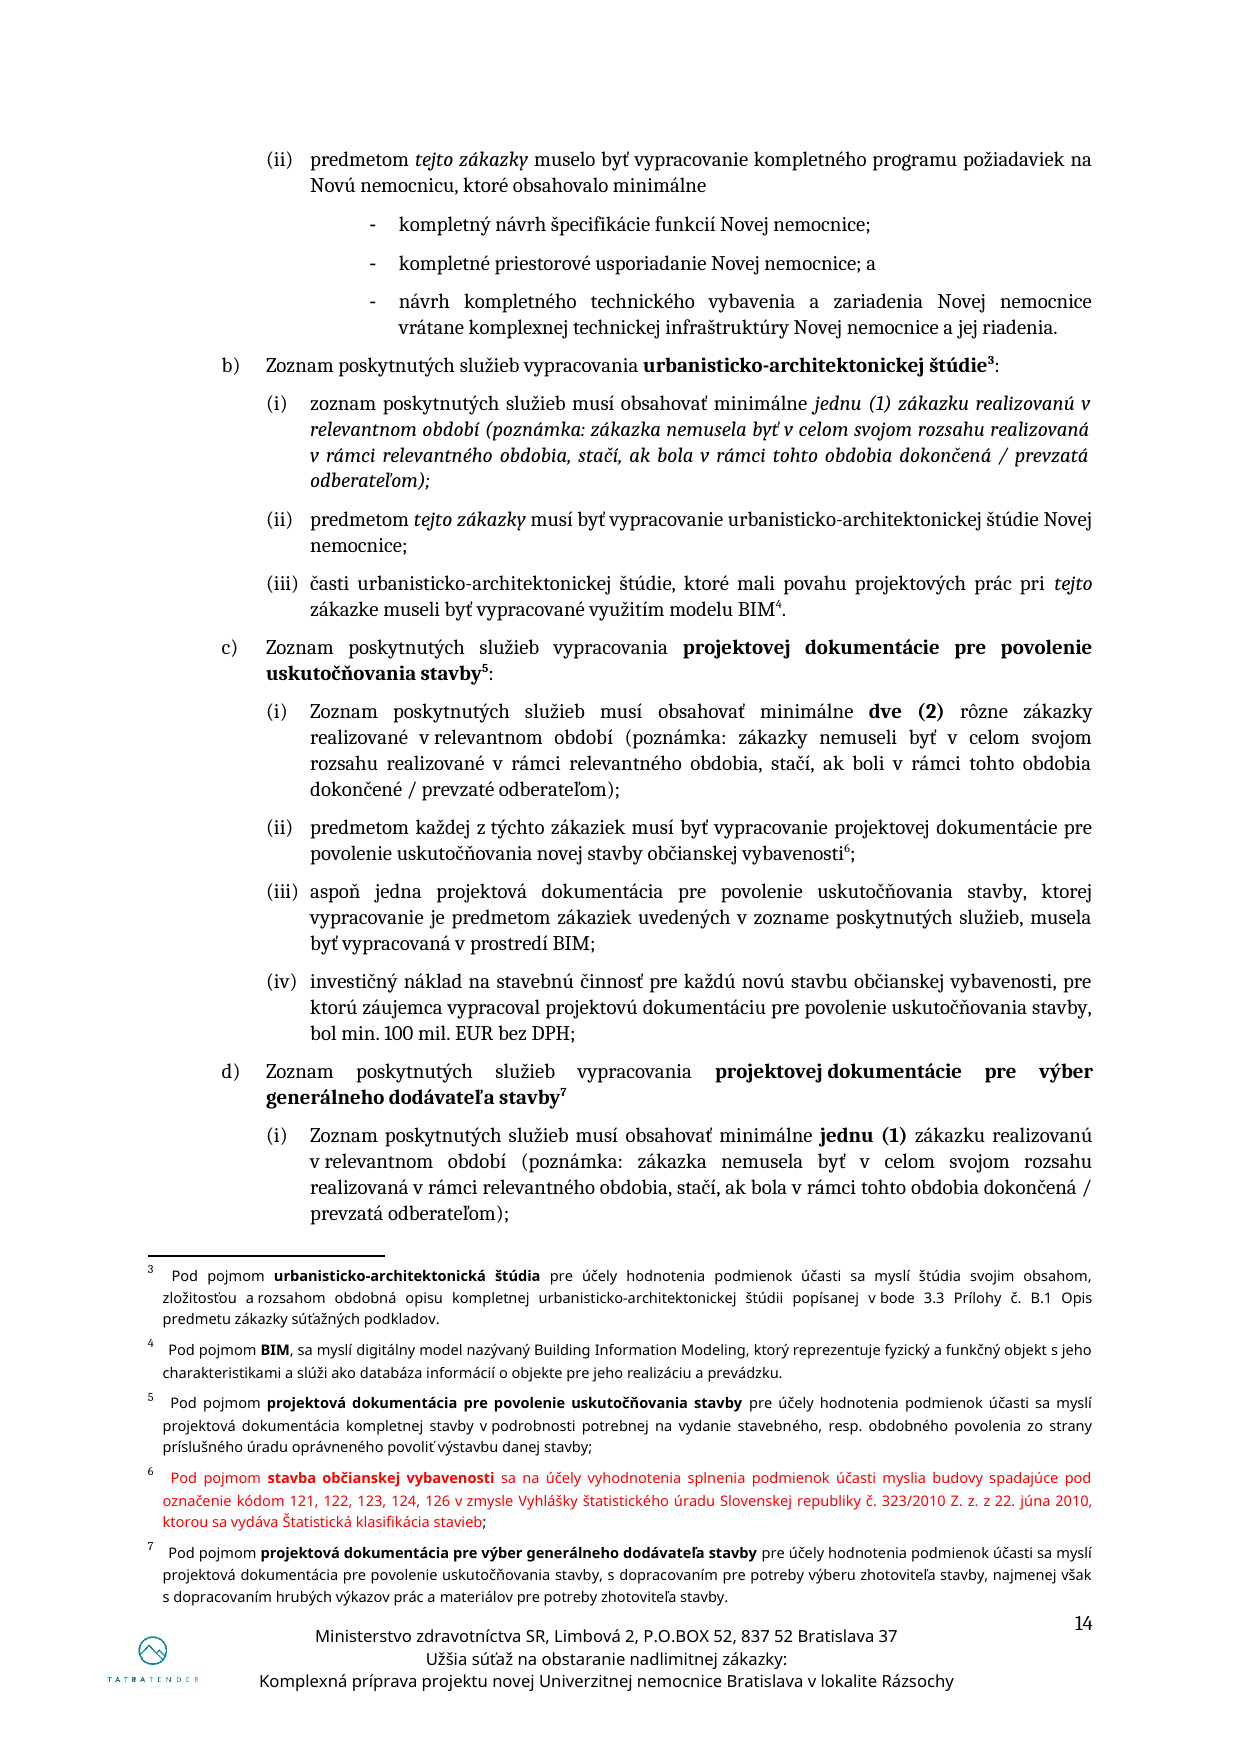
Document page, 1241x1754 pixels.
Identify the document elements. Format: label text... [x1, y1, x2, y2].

subtitle Zoznam poskytnutých služieb vypracovania projektovej dokumentácie pre povolenie uskutočňovania stavby: [221, 636, 1093, 686]
subtitle predmetom každej z týchto zákaziek musí byť vypracovanie projektovej dokumentácie pre povolenie uskutočňovania novej stavby občianskej vybavenosti; [266, 816, 1093, 866]
subtitle Zoznam poskytnutých služieb vypracovania projektovej dokumentácie pre výber generálneho dodávateľa stavby [221, 1060, 1093, 1110]
subtitle zoznam poskytnutých služieb musí obsahovať minimálne jednu (1) zákazku realizovanú v relevantnom období (poznámka: zákazka nemusela byť v celom svojom rozsahu realizovaná v rámci relevantného obdobia, stačí, ak bola v rámci tohto obdobia dokončená / prevzatá odberateľom); [266, 392, 1093, 493]
subtitle predmetom tejto zákazky muselo byť vypracovanie kompletného programu požiadaviek na Novú nemocnicu, ktoré obsahovalo minimálne [266, 148, 1093, 197]
subtitle investičný náklad na stavebnú činnosť pre každú novú stavbu občianskej vybavenosti, pre ktorú záujemca vypracoval projektovú dokumentáciu pre povolenie uskutočňovania stavby, bol min. 100 mil. EUR bez DPH; [266, 970, 1093, 1046]
subtitle časti urbanisticko-architektonickej štúdie, ktoré mali povahu projektových prác pri tejto zákazke museli byť vypracované využitím modelu BIM. [266, 572, 1093, 621]
list kompletné priestorové usporiadanie Novej nemocnice; a [369, 251, 1093, 275]
picture [86, 1612, 218, 1706]
list návrh kompletného technického vybavenia a zariadenia Novej nemocnice vrátane komplexnej technickej infraštruktúry Novej nemocnice a jej riadenia. [369, 289, 1093, 339]
list kompletný návrh špecifikácie funkcií Novej nemocnice; [369, 212, 1093, 237]
subtitle aspoň jedna projektová dokumentácia pre povolenie uskutočňovania stavby, ktorej vypracovanie je predmetom zákaziek uvedených v zozname poskytnutých služieb, musela byť vypracovaná v prostredí BIM; [266, 880, 1093, 956]
subtitle Zoznam poskytnutých služieb musí obsahovať minimálne jednu (1) zákazku realizovanú v relevantnom období (poznámka: zákazka nemusela byť v celom svojom rozsahu realizovaná v rámci relevantného obdobia, stačí, ak bola v rámci tohto obdobia dokončená / prevzatá odberateľom); [266, 1124, 1093, 1226]
subtitle Zoznam poskytnutých služieb vypracovania urbanisticko-architektonickej štúdie: [221, 353, 1093, 377]
subtitle Zoznam poskytnutých služieb musí obsahovať minimálne dve (2) rôzne zákazky realizované v relevantnom období (poznámka: zákazky nemuseli byť v celom svojom rozsahu realizované v rámci relevantného obdobia, stačí, ak boli v rámci tohto obdobia dokončené / prevzaté odberateľom); [266, 700, 1093, 801]
subtitle predmetom tejto zákazky musí byť vypracovanie urbanisticko-architektonickej štúdie Novej nemocnice; [266, 507, 1093, 557]
